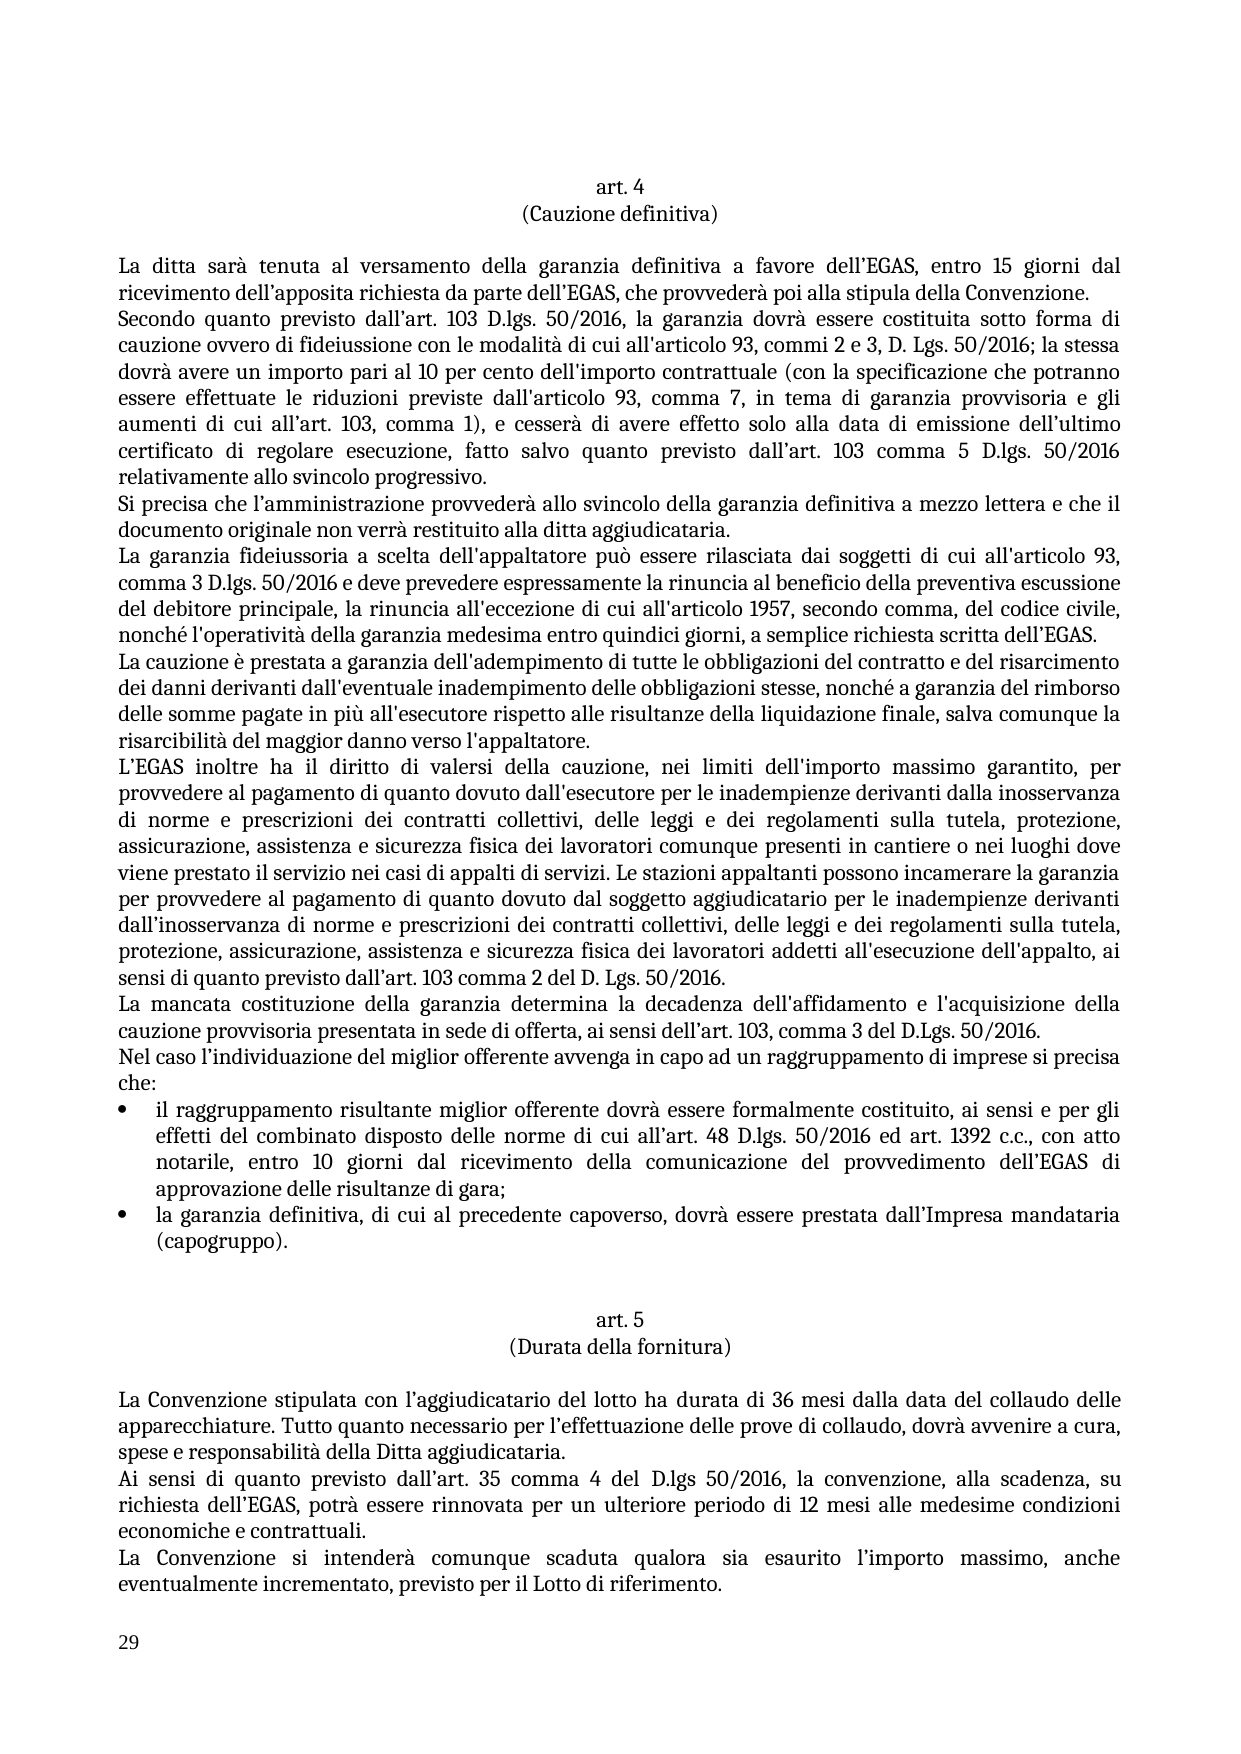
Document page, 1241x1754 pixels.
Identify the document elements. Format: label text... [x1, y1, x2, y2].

text L’EGAS inoltre ha il diritto di valersi della cauzione, nei limiti dell'importo massimo garantito, per provvedere al pagamento di quanto dovuto dall'esecutore per le inadempienze derivanti dalla inosservanza di norme e prescrizioni dei contratti collettivi, delle leggi e dei regolamenti sulla tutela, protezione, assicurazione, assistenza e sicurezza fisica dei lavoratori comunque presenti in cantiere o nei luoghi dove viene prestato il servizio nei casi di appalti di servizi. Le stazioni appaltanti possono incamerare la garanzia per provvedere al pagamento di quanto dovuto dal soggetto aggiudicatario per le inadempienze derivanti dall’inosservanza di norme e prescrizioni dei contratti collettivi, delle leggi e dei regolamenti sulla tutela, protezione, assicurazione, assistenza e sicurezza fisica dei lavoratori addetti all'esecuzione dell'appalto, ai sensi di quanto previsto dall’art. 103 comma 2 del D. Lgs. 50/2016. [118, 754, 1122, 991]
text Ai sensi di quanto previsto dall’art. 35 comma 4 del D.lgs 50/2016, la convenzione, alla scadenza, su richiesta dell’EGAS, potrà essere rinnovata per un ulteriore periodo di 12 mesi alle medesime condizioni economiche e contrattuali. [118, 1465, 1122, 1544]
text (Durata della fornitura) [118, 1334, 1122, 1360]
text La ditta sarà tenuta al versamento della garanzia definitiva a favore dell’EGAS, entro 15 giorni dal ricevimento dell’apposita richiesta da parte dell’EGAS, che provvederà poi alla stipula della Convenzione. [118, 253, 1122, 306]
text Nel caso l’individuazione del miglior offerente avvenga in capo ad un raggruppamento di imprese si precisa che: [118, 1044, 1122, 1096]
text La cauzione è prestata a garanzia dell'adempimento di tutte le obbligazioni del contratto e del risarcimento dei danni derivanti dall'eventuale inadempimento delle obbligazioni stesse, nonché a garanzia del rimborso delle somme pagate in più all'esecutore rispetto alle risultanze della liquidazione finale, salva comunque la risarcibilità del maggior danno verso l'appaltatore. [118, 648, 1122, 754]
text art. 4 [118, 174, 1122, 200]
text La garanzia fideiussoria a scelta dell'appaltatore può essere rilasciata dai soggetti di cui all'articolo 93, comma 3 D.lgs. 50/2016 e deve prevedere espressamente la rinuncia al beneficio della preventiva escussione del debitore principale, la rinuncia all'eccezione di cui all'articolo 1957, secondo comma, del codice civile, nonché l'operatività della garanzia medesima entro quindici giorni, a semplice richiesta scritta dell’EGAS. [118, 543, 1122, 648]
text (Cauzione definitiva) [118, 200, 1122, 227]
text La Convenzione si intenderà comunque scaduta qualora sia esaurito l’importo massimo, anche eventualmente incrementato, previsto per il Lotto di riferimento. [118, 1544, 1122, 1597]
text La mancata costituzione della garanzia determina la decadenza dell'affidamento e l'acquisizione della cauzione provvisoria presentata in sede di offerta, ai sensi dell’art. 103, comma 3 del D.Lgs. 50/2016. [118, 991, 1122, 1044]
list il raggruppamento risultante miglior offerente dovrà essere formalmente costituito, ai sensi e per gli effetti del combinato disposto delle norme di cui all’art. 48 D.lgs. 50/2016 ed art. 1392 c.c., con atto notarile, entro 10 giorni dal ricevimento della comunicazione del provvedimento dell’EGAS di approvazione delle risultanze di gara; [118, 1096, 1122, 1202]
text art. 5 [118, 1307, 1122, 1334]
text Si precisa che l’amministrazione provvederà allo svincolo della garanzia definitiva a mezzo lettera e che il documento originale non verrà restituito alla ditta aggiudicataria. [118, 490, 1122, 543]
text La Convenzione stipulata con l’aggiudicatario del lotto ha durata di 36 mesi dalla data del collaudo delle apparecchiature. Tutto quanto necessario per l’effettuazione delle prove di collaudo, dovrà avvenire a cura, spese e responsabilità della Ditta aggiudicataria. [118, 1386, 1122, 1465]
text Secondo quanto previsto dall’art. 103 D.lgs. 50/2016, la garanzia dovrà essere costituita sotto forma di cauzione ovvero di fideiussione con le modalità di cui all'articolo 93, commi 2 e 3, D. Lgs. 50/2016; la stessa dovrà avere un importo pari al 10 per cento dell'importo contrattuale (con la specificazione che potranno essere effettuate le riduzioni previste dall'articolo 93, comma 7, in tema di garanzia provvisoria e gli aumenti di cui all’art. 103, comma 1), e cesserà di avere effetto solo alla data di emissione dell’ultimo certificato di regolare esecuzione, fatto salvo quanto previsto dall’art. 103 comma 5 D.lgs. 50/2016 relativamente allo svincolo progressivo. [118, 306, 1122, 490]
list la garanzia definitiva, di cui al precedente capoverso, dovrà essere prestata dall’Impresa mandataria (capogruppo). [118, 1202, 1122, 1254]
